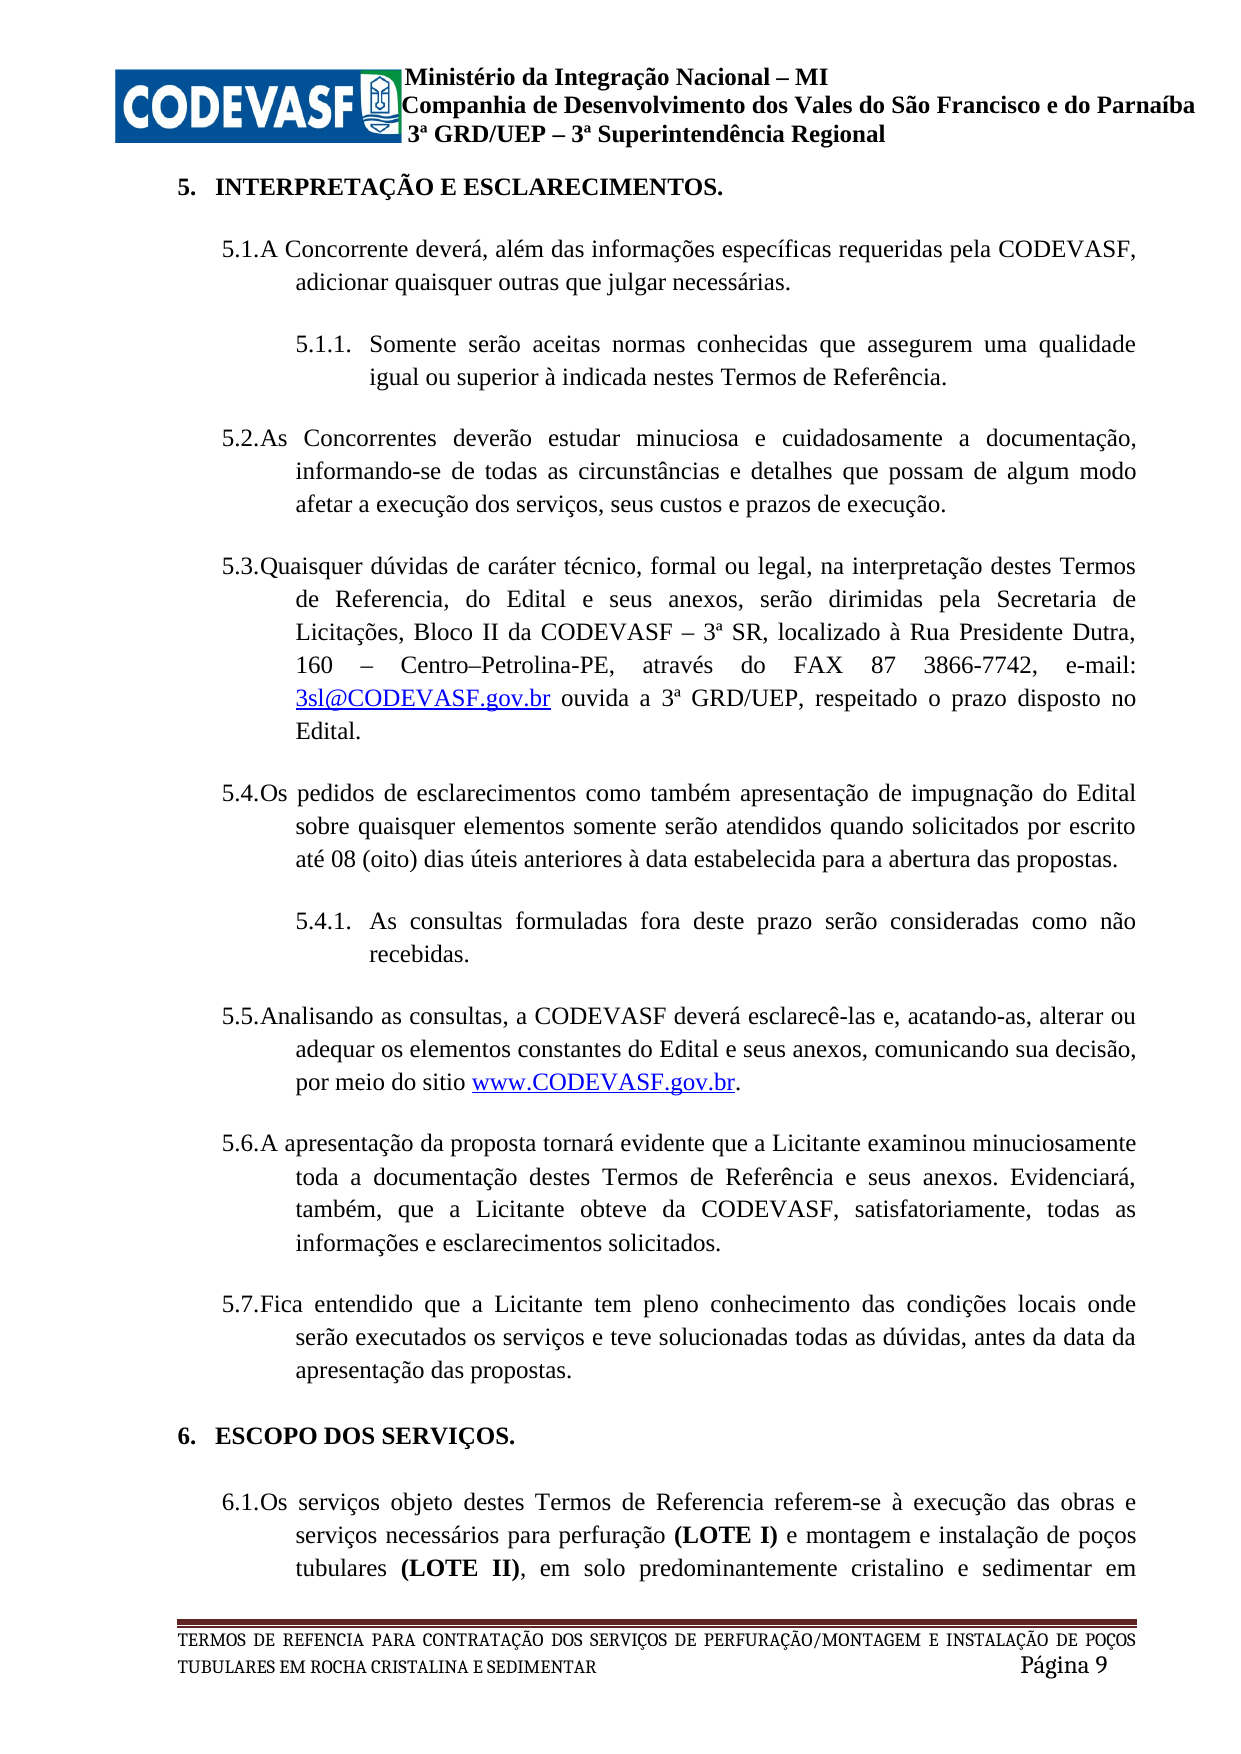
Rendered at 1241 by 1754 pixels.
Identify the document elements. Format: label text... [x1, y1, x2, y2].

list A Concorrente deverá, além das informações específicas requeridas pela CODEVASF, adicionar quaisquer outras que julgar necessárias. [222, 234, 1137, 296]
list As consultas formuladas fora deste prazo serão consideradas como não recebidas. [295, 906, 1137, 968]
list Somente serão aceitas normas conhecidas que assegurem uma qualidade igual ou superior à indicada nestes Termos de Referência. [295, 329, 1137, 390]
list ESCOPO DOS SERVIÇOS. [177, 1421, 1137, 1450]
list INTERPRETAÇÃO E ESCLARECIMENTOS. [177, 148, 1137, 201]
list A apresentação da proposta tornará evidente que a Licitante examinou minuciosamente toda a documentação destes Termos de Referência e seus anexos. Evidenciará, também, que a Licitante obteve da CODEVASF, satisfatoriamente, todas as informações e esclarecimentos solicitados. [222, 1128, 1137, 1256]
list Os pedidos de esclarecimentos como também apresentação de impugnação do Edital sobre quaisquer elementos somente serão atendidos quando solicitados por escrito até 08 (oito) dias úteis anteriores à data estabelecida para a abertura das propostas. [222, 778, 1137, 873]
list As Concorrentes deverão estudar minuciosa e cuidadosamente a documentação, informando-se de todas as circunstâncias e detalhes que possam de algum modo afetar a execução dos serviços, seus custos e prazos de execução. [222, 423, 1137, 518]
picture [115, 69, 402, 143]
list Analisando as consultas, a CODEVASF deverá esclarecê-las e, acatando-as, alterar ou adequar os elementos constantes do Edital e seus anexos, comunicando sua decisão, por meio do sitio www.CODEVASF.gov.br. [222, 1001, 1137, 1096]
list Quaisquer dúvidas de caráter técnico, formal ou legal, na interpretação destes Termos de Referencia, do Edital e seus anexos, serão dirimidas pela Secretaria de Licitações, Bloco II da CODEVASF – 3ª SR, localizado à Rua Presidente Dutra, 160 – Centro–Petrolina-PE, através do FAX 87 3866-7742, e-mail: 3sl@CODEVASF.gov.br ouvida a 3ª GRD/UEP, respeitado o prazo disposto no Edital. [222, 551, 1137, 745]
list Fica entendido que a Licitante tem pleno conhecimento das condições locais onde serão executados os serviços e teve solucionadas todas as dúvidas, antes da data da apresentação das propostas. [222, 1289, 1137, 1384]
